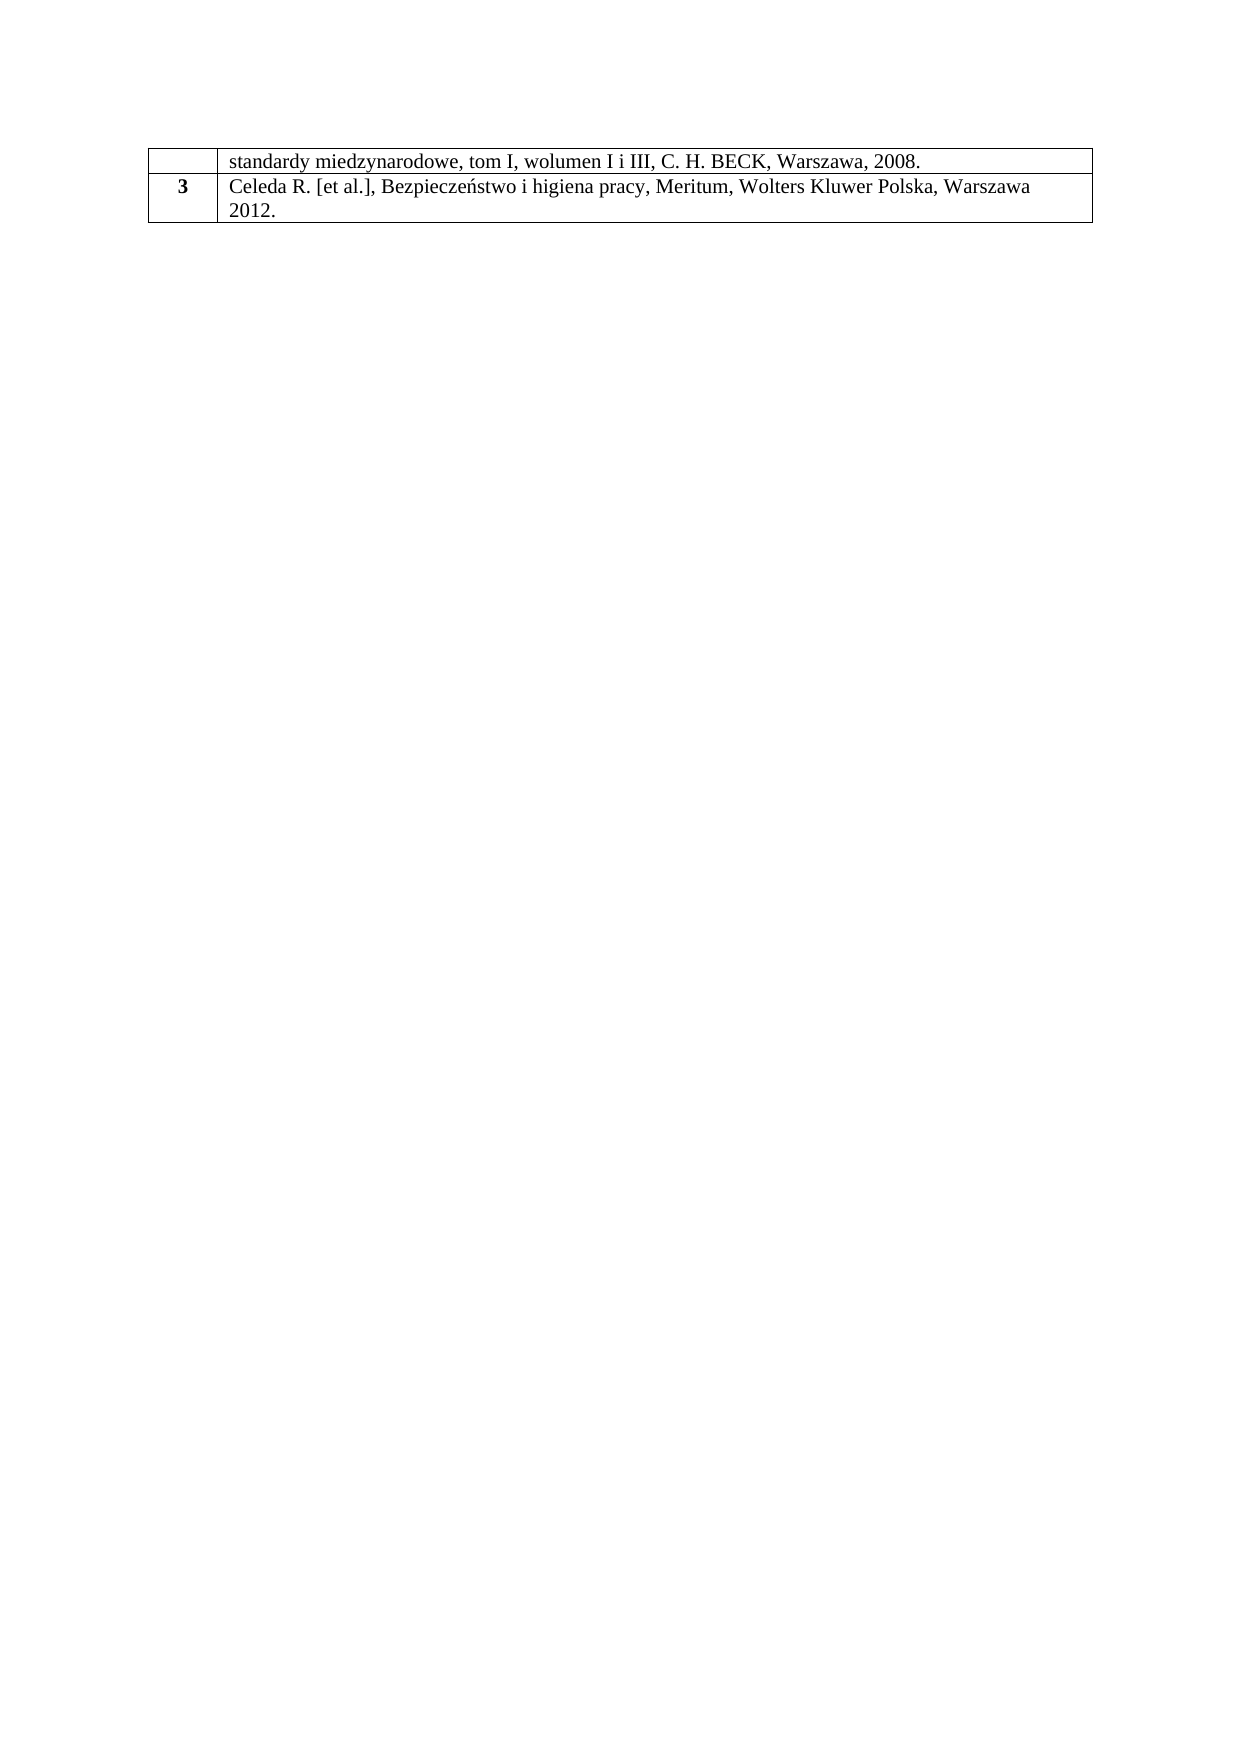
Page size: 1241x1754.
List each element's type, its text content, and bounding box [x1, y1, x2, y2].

table_cell 3 [149, 174, 217, 222]
table_cell Celeda R. [et al.], Bezpieczeństwo i higiena pracy, Meritum, Wolters Kluwer Polska, Warszawa 2012. [218, 174, 1092, 222]
table_cell 2 [149, 149, 217, 173]
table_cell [218, 149, 1092, 173]
